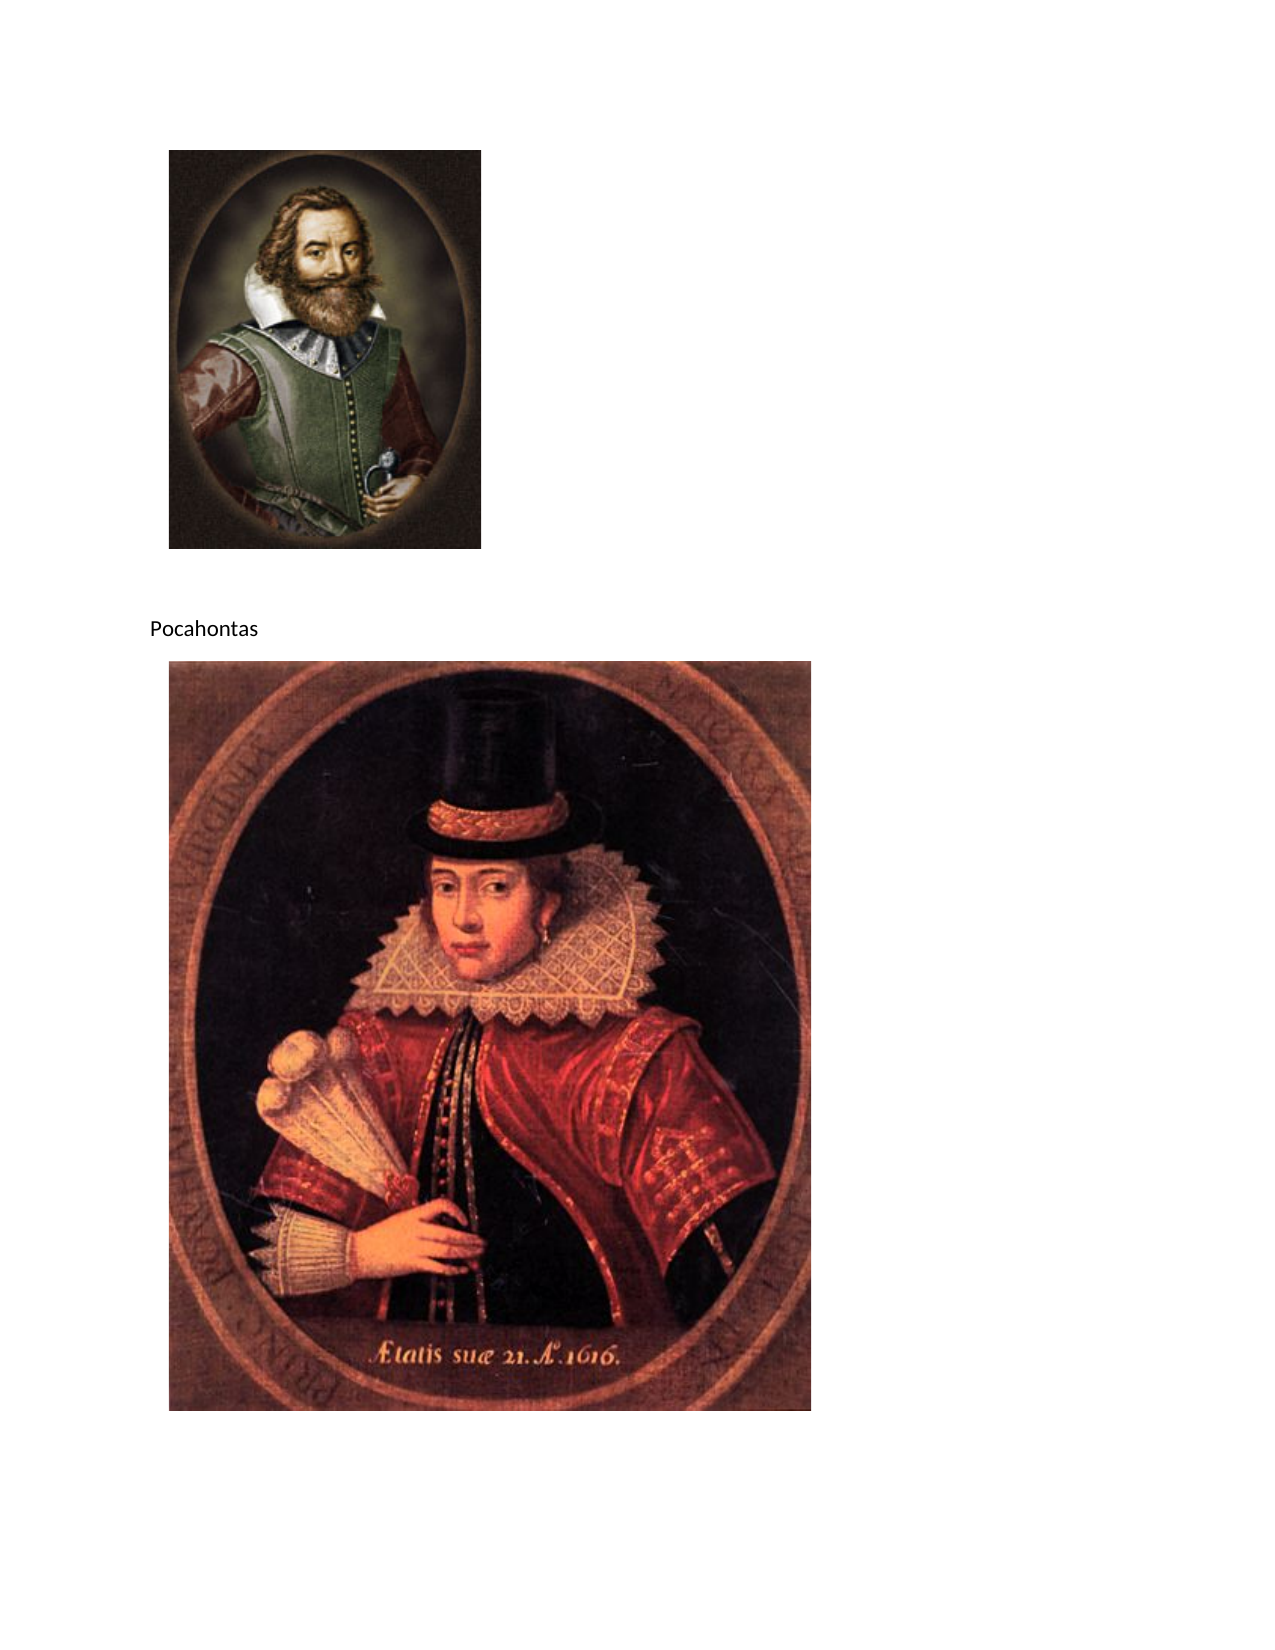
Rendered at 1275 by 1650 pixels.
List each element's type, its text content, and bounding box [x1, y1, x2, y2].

text Pocahontas [150, 614, 1125, 642]
